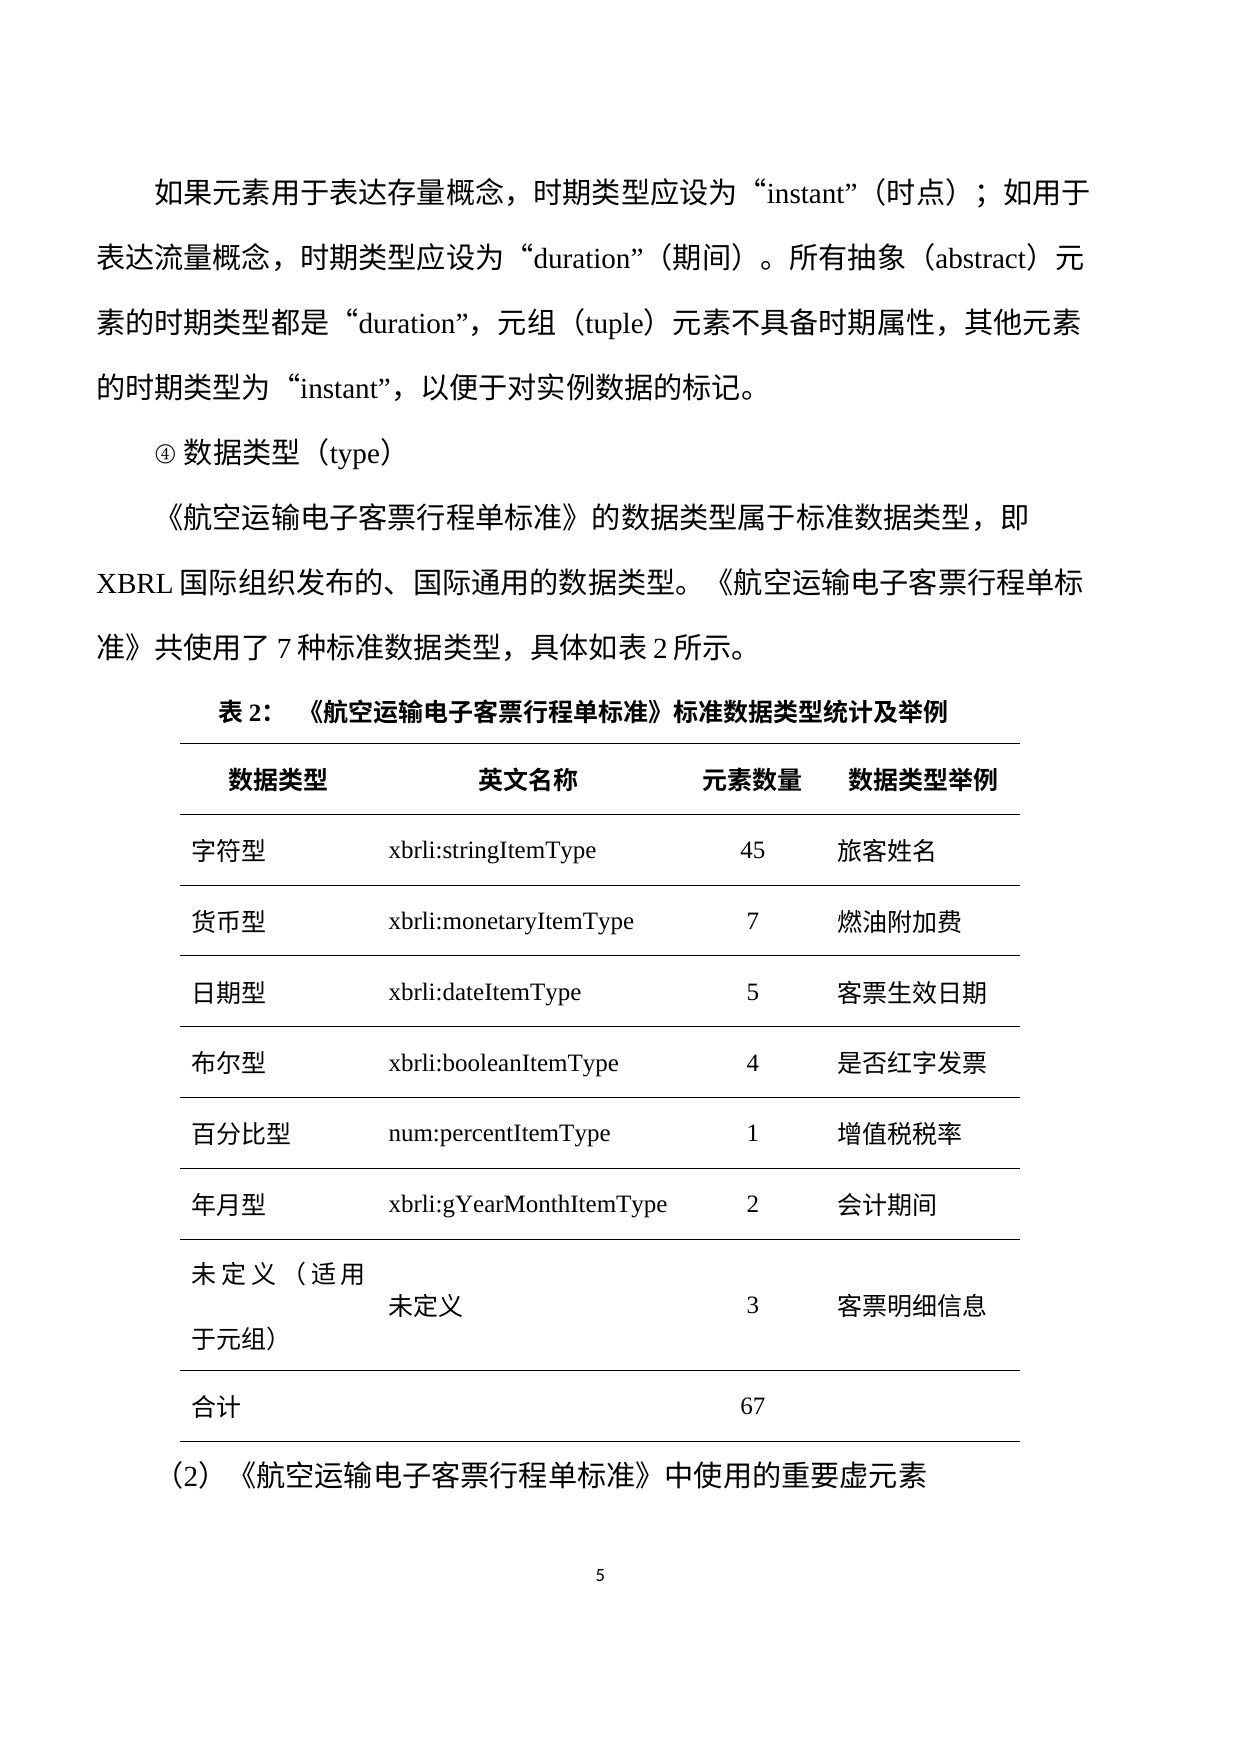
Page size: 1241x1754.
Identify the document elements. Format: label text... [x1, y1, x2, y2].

table_cell 未定义（适用于元组） [180, 1240, 377, 1370]
table_cell 7 [679, 886, 826, 955]
table_cell 增值税税率 [826, 1098, 1020, 1168]
table_cell xbrli:gYearMonthItemType [377, 1169, 679, 1239]
table_cell num:percentItemType [377, 1098, 679, 1168]
table_cell 4 [679, 1027, 826, 1097]
table_cell 布尔型 [180, 1027, 377, 1097]
text （2）《航空运输电子客票行程单标准》中使用的重要虚元素 [96, 1442, 1104, 1507]
table_cell 百分比型 [180, 1098, 377, 1168]
table_cell 2 [679, 1169, 826, 1239]
table_cell 5 [679, 956, 826, 1026]
table_cell 日期型 [180, 956, 377, 1026]
table_cell xbrli:dateItemType [377, 956, 679, 1026]
text ④ 数据类型（type） [96, 418, 1104, 483]
table_cell 67 [679, 1371, 826, 1441]
table_cell 货币型 [180, 886, 377, 955]
table_cell [377, 1371, 679, 1441]
table_cell 3 [679, 1240, 826, 1370]
table_cell xbrli:booleanItemType [377, 1027, 679, 1097]
table_cell 字符型 [180, 815, 377, 884]
table_header 数据类型 [180, 744, 377, 814]
table_cell 是否红字发票 [826, 1027, 1020, 1097]
table_header 数据类型举例 [826, 744, 1020, 814]
table_cell 1 [679, 1098, 826, 1168]
table_cell 燃油附加费 [826, 886, 1020, 955]
table_cell 年月型 [180, 1169, 377, 1239]
table_header 元素数量 [679, 744, 826, 814]
list 《航空运输电子客票行程单标准》标准数据类型统计及举例 [96, 678, 1104, 743]
table_cell 客票明细信息 [826, 1240, 1020, 1370]
text 如果元素用于表达存量概念，时期类型应设为“instant”（时点）；如用于表达流量概念，时期类型应设为“duration”（期间）。所有抽象（abstract）元素的时期类型都是“duration”，元组（tuple）元素不具备时期属性，其他元素的时期类型为“instant”，以便于对实例数据的标记。 [96, 158, 1104, 418]
table_cell xbrli:stringItemType [377, 815, 679, 884]
table_cell 客票生效日期 [826, 956, 1020, 1026]
table_cell 未定义 [377, 1240, 679, 1370]
table_cell 旅客姓名 [826, 815, 1020, 884]
table_cell 45 [679, 815, 826, 884]
table_header 英文名称 [377, 744, 679, 814]
table_cell 合计 [180, 1371, 377, 1441]
table_cell xbrli:monetaryItemType [377, 886, 679, 955]
table_cell 会计期间 [826, 1169, 1020, 1239]
text 《航空运输电子客票行程单标准》的数据类型属于标准数据类型，即XBRL国际组织发布的、国际通用的数据类型。《航空运输电子客票行程单标准》共使用了7种标准数据类型，具体如表2所示。 [96, 483, 1104, 678]
table_cell [826, 1371, 1020, 1441]
